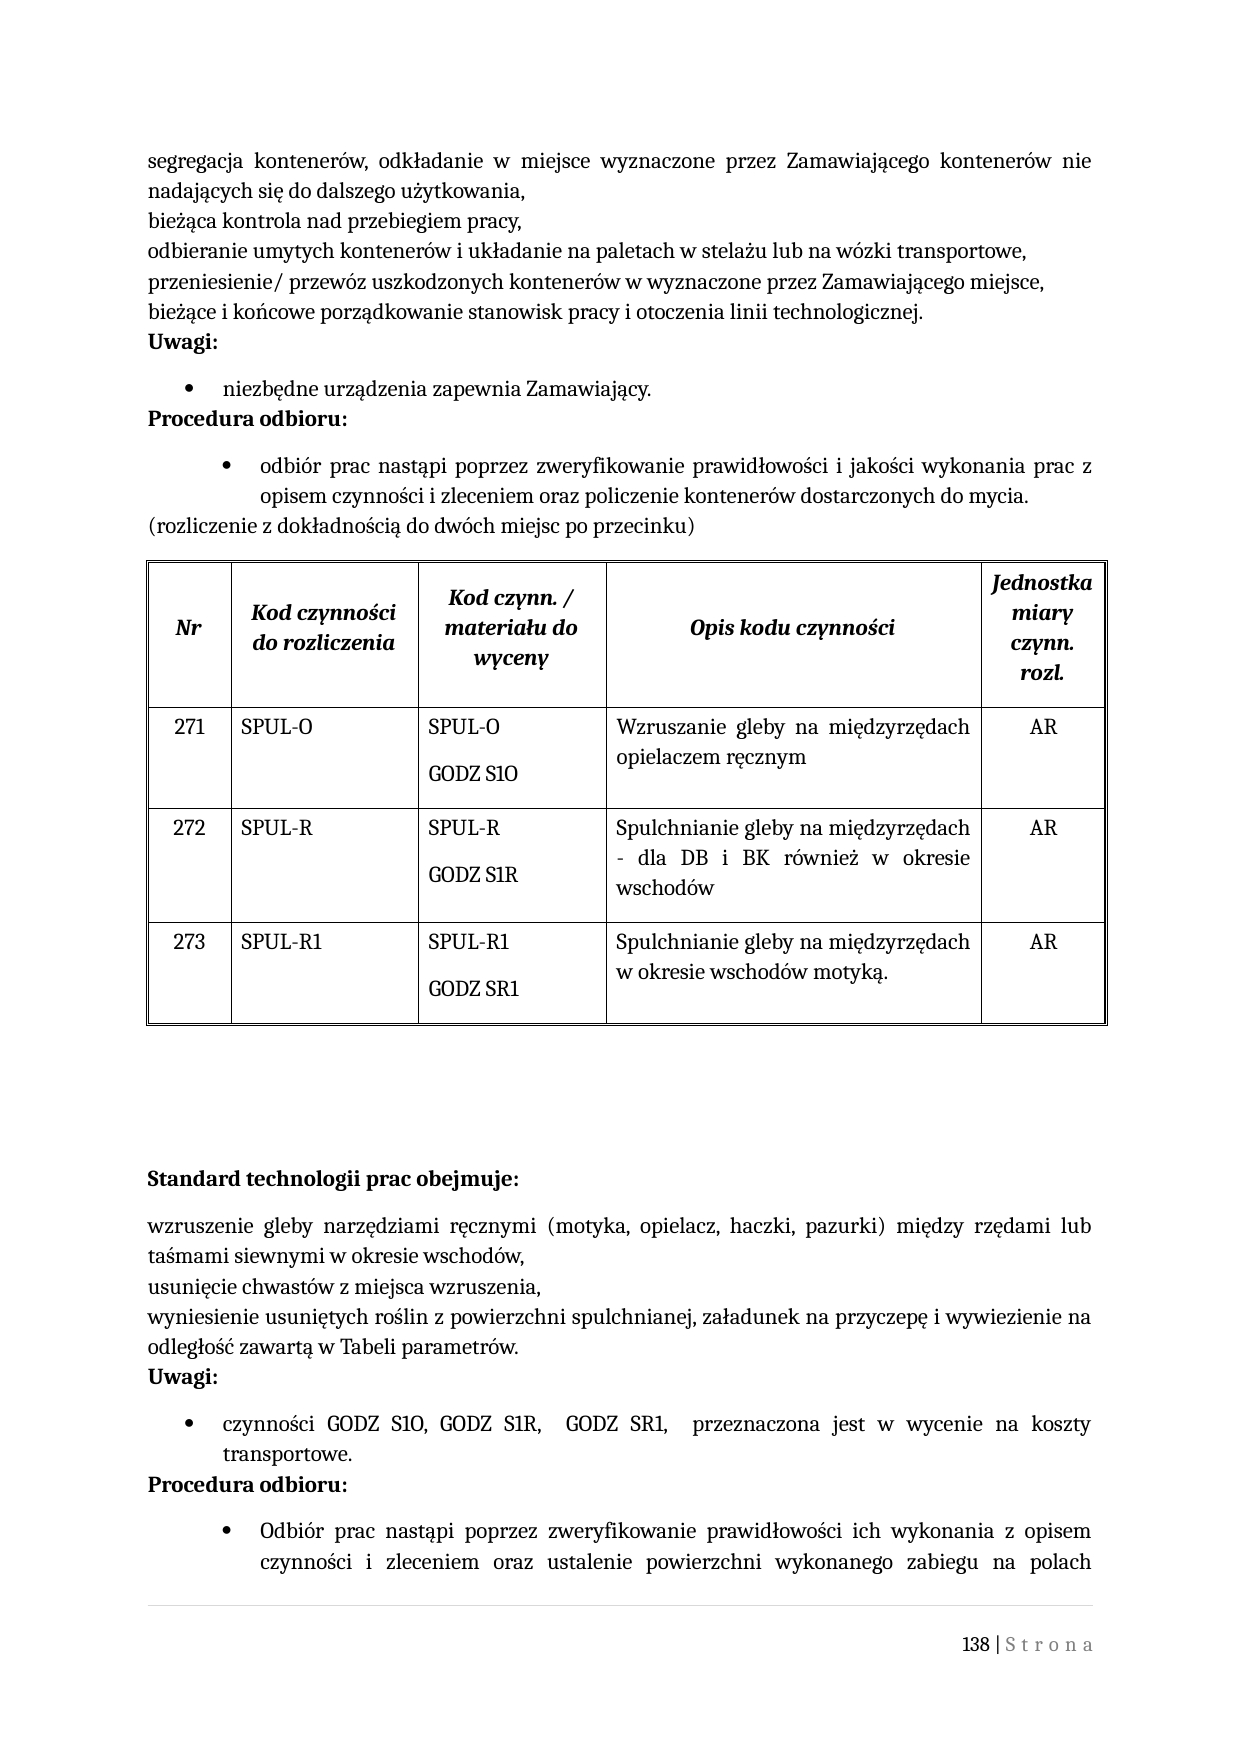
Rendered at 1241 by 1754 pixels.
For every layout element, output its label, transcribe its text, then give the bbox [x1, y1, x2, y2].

text Uwagi: [148, 1364, 1093, 1390]
text Standard technologii prac obejmuje: [148, 1166, 1093, 1192]
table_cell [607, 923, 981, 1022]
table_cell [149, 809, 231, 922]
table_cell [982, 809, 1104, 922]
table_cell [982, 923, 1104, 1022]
text Procedura odbioru: [148, 1471, 1093, 1498]
text wzruszenie gleby narzędziami ręcznymi (motyka, opielacz, haczki, pazurki) między rzędami lub taśmami siewnymi w okresie wschodów, [148, 1213, 1093, 1269]
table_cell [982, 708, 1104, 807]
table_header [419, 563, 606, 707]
text odbieranie umytych kontenerów i układanie na paletach w stelażu lub na wózki transportowe, [148, 238, 1093, 264]
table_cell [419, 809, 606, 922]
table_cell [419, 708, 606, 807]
list niezbędne urządzenia zapewnia Zamawiający. [185, 376, 1093, 402]
text wyniesienie usuniętych roślin z powierzchni spulchnianej, załadunek na przyczepę i wywiezienie na odległość zawartą w Tabeli parametrów. [148, 1304, 1093, 1360]
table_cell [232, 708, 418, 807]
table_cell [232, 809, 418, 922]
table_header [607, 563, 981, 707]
text Procedura odbioru: [148, 406, 1093, 432]
text bieżąca kontrola nad przebiegiem pracy, [148, 208, 1093, 234]
text przeniesienie/ przewóz uszkodzonych kontenerów w wyznaczone przez Zamawiającego miejsce, [148, 268, 1093, 295]
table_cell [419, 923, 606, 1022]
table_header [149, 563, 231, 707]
text segregacja kontenerów, odkładanie w miejsce wyznaczone przez Zamawiającego kontenerów nie nadających się do dalszego użytkowania, [148, 148, 1093, 204]
text bieżące i końcowe porządkowanie stanowisk pracy i otoczenia linii technologicznej. [148, 299, 1093, 325]
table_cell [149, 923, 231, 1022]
list odbiór prac nastąpi poprzez zweryfikowanie prawidłowości i jakości wykonania prac z opisem czynności i zleceniem oraz policzenie kontenerów dostarczonych do mycia. [223, 453, 1093, 509]
text usunięcie chwastów z miejsca wzruszenia, [148, 1273, 1093, 1300]
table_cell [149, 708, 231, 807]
list czynności GODZ S1O, GODZ S1R, GODZ SR1, przeznaczona jest w wycenie na koszty transportowe. [185, 1411, 1093, 1467]
text Uwagi: [148, 329, 1093, 355]
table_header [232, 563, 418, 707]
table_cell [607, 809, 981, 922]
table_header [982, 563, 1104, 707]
text (rozliczenie z dokładnością do dwóch miejsc po przecinku) [148, 513, 1093, 539]
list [223, 1518, 1093, 1575]
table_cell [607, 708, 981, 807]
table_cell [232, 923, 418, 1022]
